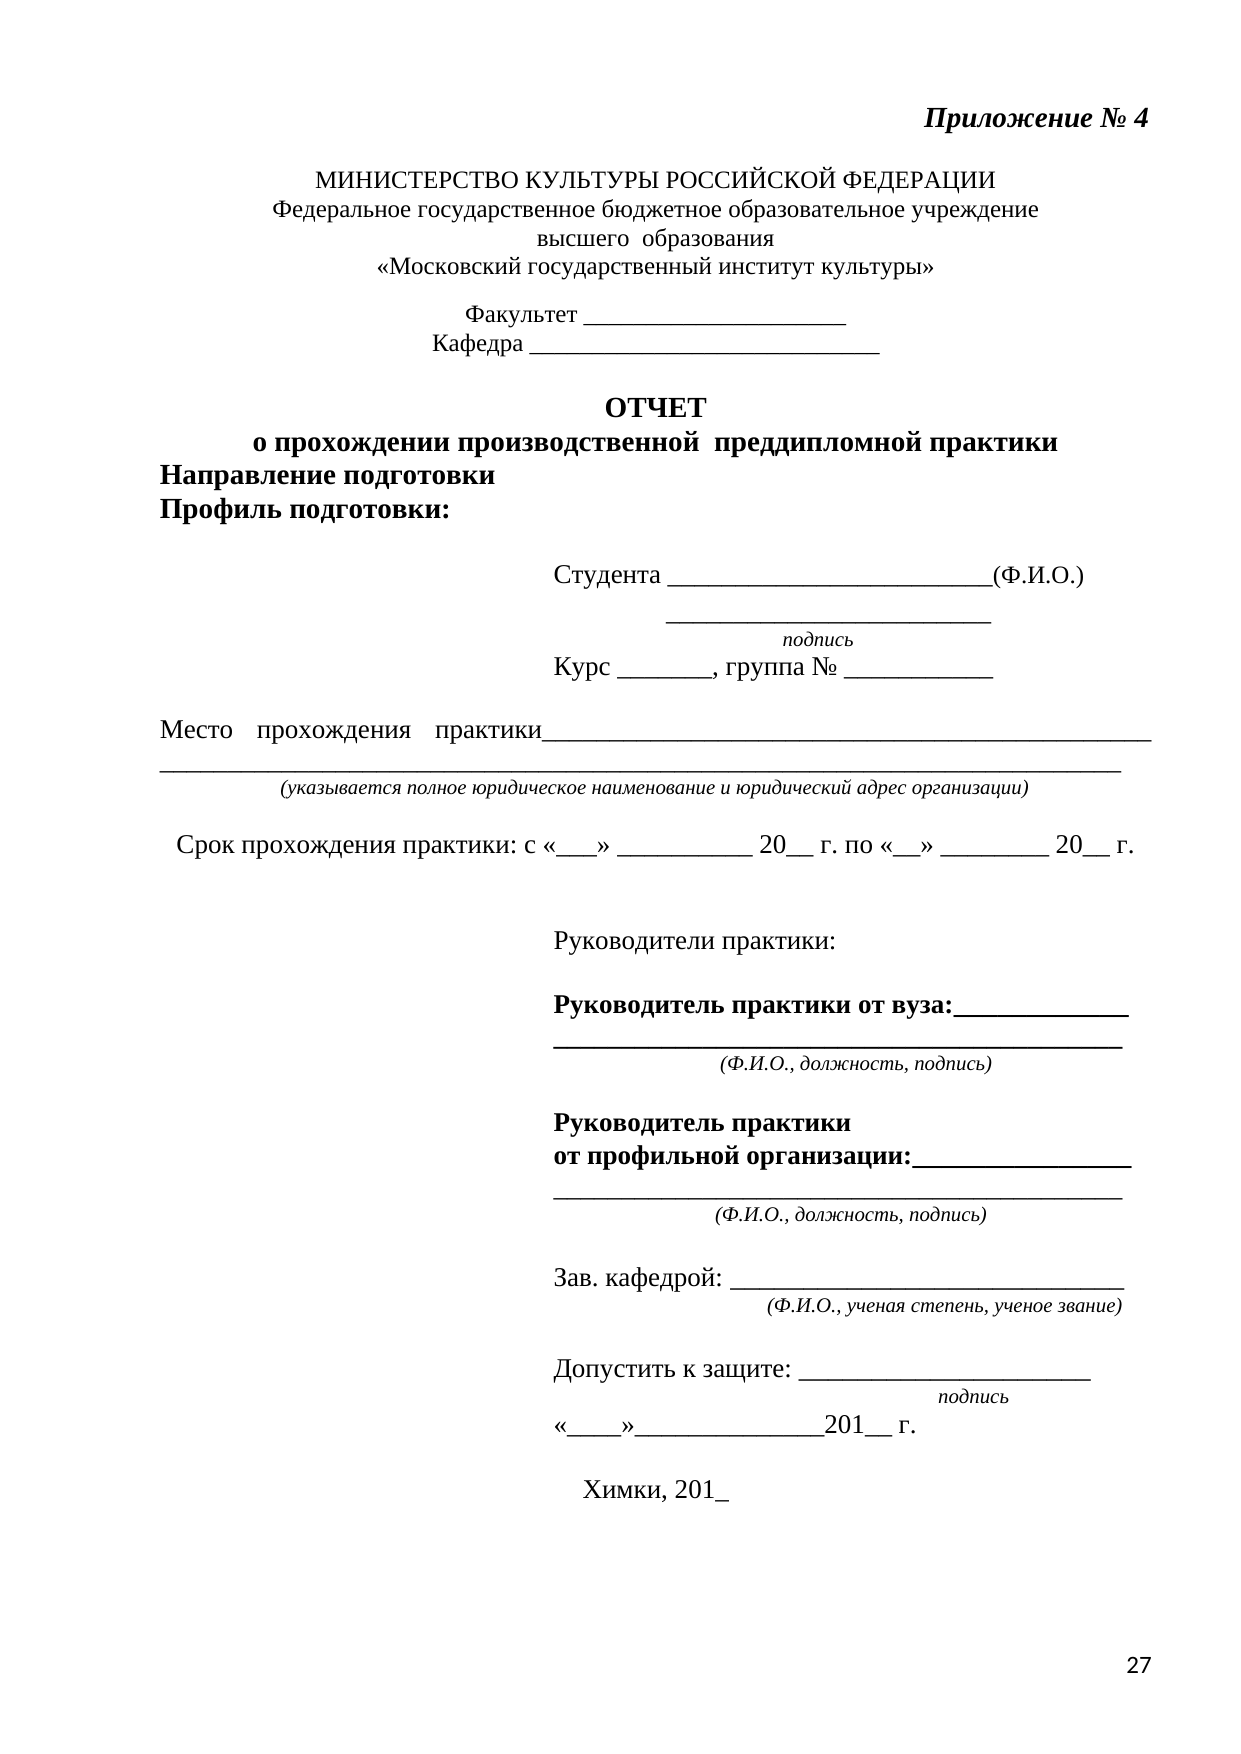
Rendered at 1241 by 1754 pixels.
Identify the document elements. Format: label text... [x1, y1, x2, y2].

text высшего образования [159, 223, 1152, 251]
text Место прохождения практики_____________________________________________ _______________________________________________________________________ [159, 713, 1152, 775]
text ________________________ [159, 595, 1152, 626]
text (Ф.И.О., должность, подпись) [159, 1051, 1152, 1075]
text подпись [159, 626, 1152, 651]
text Кафедра ____________________________ [159, 328, 1152, 357]
text Приложение № 4 [159, 100, 1152, 134]
text (Ф.И.О., должность, подпись) [159, 1202, 1152, 1226]
text Профиль подготовки: [159, 491, 1152, 524]
text __________________________________________ [159, 1019, 1152, 1051]
text о прохождении производственной преддипломной практики [159, 424, 1152, 457]
text Факультет _____________________ [159, 299, 1152, 328]
text (Ф.И.О., ученая степень, ученое звание) [159, 1293, 1152, 1317]
text Студента ________________________(Ф.И.О.) [159, 558, 1152, 589]
text Направление подготовки [159, 457, 1152, 491]
text Курс _______, группа № ___________ [159, 651, 1152, 682]
text Руководитель практики от вуза:____________ [159, 986, 1152, 1019]
text ОТЧЕТ [159, 390, 1152, 424]
text от профильной организации:_______________ [159, 1137, 1152, 1171]
text __________________________________________ [159, 1171, 1152, 1202]
text Федеральное государственное бюджетное образовательное учреждение [159, 194, 1152, 223]
text «____»______________201__ г. [553, 1408, 1152, 1439]
text Допустить к защите: ____________________ [159, 1351, 1152, 1384]
text Химки, 201_ [159, 1473, 1152, 1504]
text подпись [159, 1384, 1152, 1408]
text «Московский государственный институт культуры» [159, 251, 1152, 280]
text Руководители практики: [159, 924, 1152, 955]
text Срок прохождения практики: с «___» __________ 20__ г. по «__» ________ 20__ г. [159, 828, 1152, 859]
text МИНИСТЕРСТВО КУЛЬТУРЫ РОССИЙСКОЙ ФЕДЕРАЦИИ [159, 165, 1152, 194]
text (указывается полное юридическое наименование и юридический адрес организации) [159, 775, 1152, 799]
text Руководитель практики [159, 1106, 1152, 1137]
text Зав. кафедрой: ___________________________ [159, 1259, 1152, 1293]
